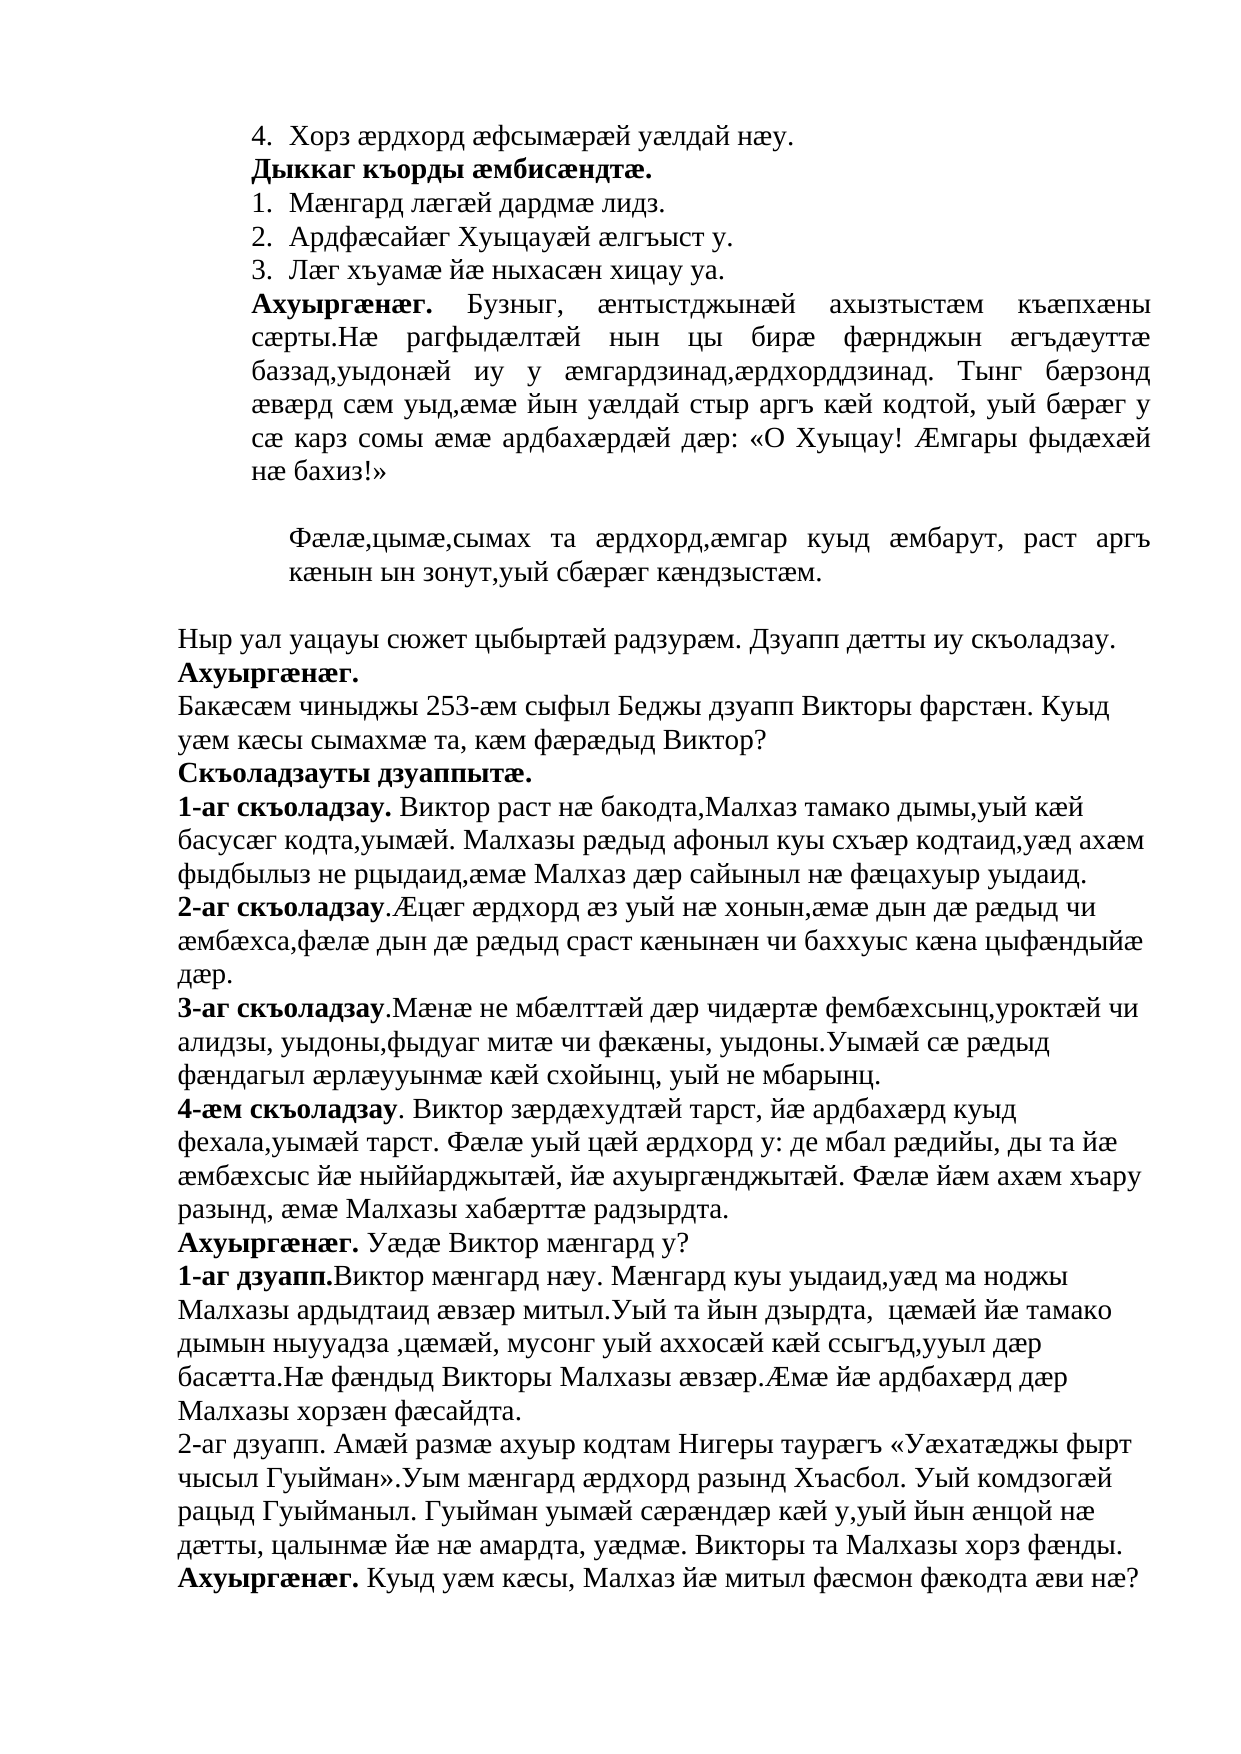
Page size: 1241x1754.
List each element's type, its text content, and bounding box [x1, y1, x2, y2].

list 1-аг скъоладзау. Виктор раст нæ бакодта,Малхаз тамако дымы,уый кæй басусæг кодта,уымæй. Малхазы рæдыд афоныл куы схъæр кодтаид,уæд ахæм фыдбылыз не рцыдаид,æмæ Малхаз дæр сайыныл нæ фæцахуыр уыдаид. [177, 789, 1152, 889]
list Ахуыргæнæг. Куыд уæм кæсы, Малхаз йæ митыл фæсмон фæкодта æви нæ? [177, 1560, 1152, 1594]
list Лæг хъуамæ йæ ныхасæн хицау уа. [251, 252, 1152, 286]
list 2-аг дзуапп. Амæй размæ ахуыр кодтам Нигеры таурæгъ «Уæхатæджы фырт чысыл Гуыйман».Уым мæнгард æрдхорд разынд Хъасбол. Уый комдзогæй рацыд Гуыйманыл. Гуыйман уымæй сæрæндæр кæй у,уый йын æнцой нæ дæтты, цалынмæ йæ нæ амардта, уæдмæ. Викторы та Малхазы хорз фæнды. [177, 1426, 1152, 1560]
list Ардфæсайæг Хуыцауæй æлгъыст у. [251, 219, 1152, 252]
list Хорз æрдхорд æфсымæрæй уæлдай нæу. [251, 118, 1152, 152]
text Дыккаг къорды æмбисæндтæ. [251, 152, 1152, 185]
text Ахуыргæнæг. Бузныг, æнтыстджынæй ахызтыстæм къæпхæны сæрты.Нæ рагфыдæлтæй нын цы бирæ фæрнджын æгъдæуттæ баззад,уыдонæй иу у æмгардзинад,æрдхорддзинад. Тынг бæрзонд æвæрд сæм уыд,æмæ йын уæлдай стыр аргъ кæй кодтой, уый бæрæг у сæ карз сомы æмæ ардбахæрдæй дæр: «О Хуыцау! Æмгары фыдæхæй нæ бахиз!» [251, 286, 1152, 487]
list 3-аг скъоладзау.Мæнæ не мбæлттæй дæр чидæртæ фембæхсынц,уроктæй чи алидзы, уыдоны,фыдуаг митæ чи фæкæны, уыдоны.Уымæй сæ рæдыд фæндагыл æрлæууынмæ кæй схойынц, уый не мбарынц. [177, 990, 1152, 1091]
list Бакæсæм чиныджы 253-æм сыфыл Беджы дзуапп Викторы фарстæн. Куыд уæм кæсы сымахмæ та, кæм фæрæдыд Виктор? [177, 688, 1152, 755]
list Мæнгард лæгæй дардмæ лидз. [251, 185, 1152, 219]
list Скъоладзауты дзуаппытæ. [177, 755, 1152, 789]
list 4-æм скъоладзау. Виктор зæрдæхудтæй тарст, йæ ардбахæрд куыд фехала,уымæй тарст. Фæлæ уый цæй æрдхорд у: де мбал рæдийы, ды та йæ æмбæхсыс йæ ныййарджытæй, йæ ахуыргæнджытæй. Фæлæ йæм ахæм хъару разынд, æмæ Малхазы хабæрттæ радзырдта. [177, 1091, 1152, 1225]
list Ныр уал уацауы сюжет цыбыртæй радзурæм. Дзуапп дæтты иу скъоладзау. [177, 621, 1152, 655]
list Ахуыргæнæг. [177, 655, 1152, 688]
list 2-аг скъоладзау.Æцæг æрдхорд æз уый нæ хонын,æмæ дын дæ рæдыд чи æмбæхса,фæлæ дын дæ рæдыд сраст кæнынæн чи баххуыс кæна цыфæндыйæ дæр. [177, 889, 1152, 990]
list 1-аг дзуапп.Виктор мæнгард нæу. Мæнгард куы уыдаид,уæд ма ноджы Малхазы ардыдтаид æвзæр митыл.Уый та йын дзырдта, цæмæй йæ тамако дымын ныууадза ,цæмæй, мусонг уый аххосæй кæй ссыгъд,ууыл дæр басæтта.Нæ фæндыд Викторы Малхазы æвзæр.Æмæ йæ ардбахæрд дæр Малхазы хорзæн фæсайдта. [177, 1258, 1152, 1426]
list Фæлæ,цымæ,сымах та æрдхорд,æмгар куыд æмбарут, раст аргъ кæнын ын зонут,уый сбæрæг кæндзыстæм. [288, 521, 1152, 588]
list Ахуыргæнæг. Уæдæ Виктор мæнгард у? [177, 1225, 1152, 1258]
